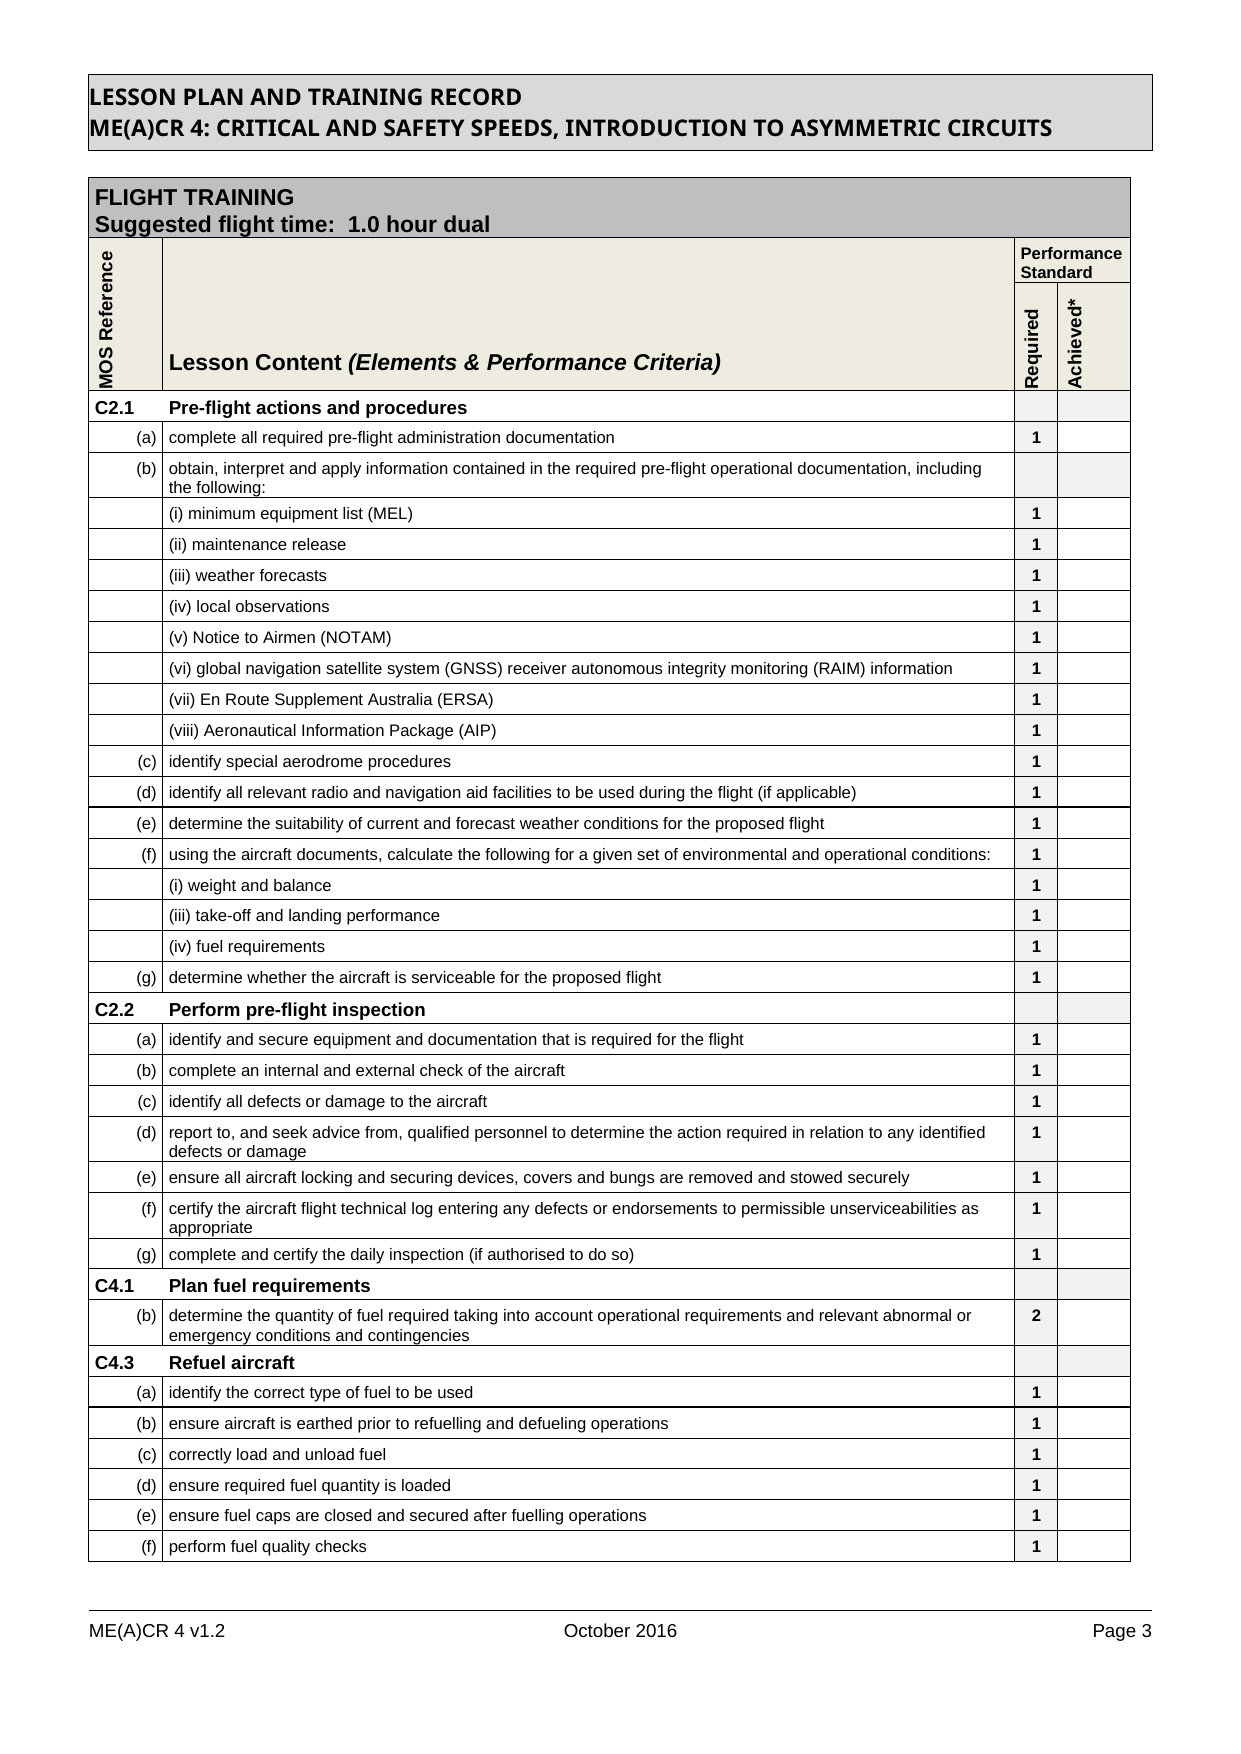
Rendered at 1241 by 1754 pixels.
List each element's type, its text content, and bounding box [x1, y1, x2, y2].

table_cell Performance Standard [1015, 238, 1130, 282]
table_cell [89, 529, 162, 559]
table_cell [89, 560, 162, 590]
table_cell [89, 622, 162, 652]
table_cell 1 [1015, 684, 1057, 714]
table_cell 1 [1015, 869, 1057, 899]
table_cell [1058, 1408, 1130, 1437]
table_cell [1058, 993, 1130, 1023]
table_cell 1 [1015, 1239, 1057, 1268]
table_cell [1058, 453, 1130, 497]
table_cell [1015, 391, 1057, 421]
table_cell Perform pre-flight inspection [163, 993, 1014, 1023]
table_cell perform fuel quality checks [163, 1531, 1014, 1561]
table_cell 1 [1015, 715, 1057, 744]
table_cell [89, 1024, 162, 1054]
table_cell [89, 1055, 162, 1085]
table_cell 1 [1015, 1500, 1057, 1530]
table_cell obtain, interpret and apply information contained in the required pre-flight operational documentation, including the following: [163, 453, 1014, 497]
table_cell En Route Supplement Australia (ERSA) [163, 684, 1014, 714]
table_cell 1 [1015, 591, 1057, 621]
table_cell [89, 1300, 162, 1344]
table_cell [1058, 1239, 1130, 1268]
table_cell 1 [1015, 560, 1057, 590]
table_cell identify all defects or damage to the aircraft [163, 1086, 1014, 1116]
table_cell [89, 808, 162, 837]
table_cell 1 [1015, 529, 1057, 559]
table_cell [1058, 529, 1130, 559]
table_cell [89, 1469, 162, 1499]
table_cell 1 [1015, 931, 1057, 961]
table_cell identify and secure equipment and documentation that is required for the flight [163, 1024, 1014, 1054]
table_cell using the aircraft documents, calculate the following for a given set of environmental and operational conditions: [163, 839, 1014, 868]
table_cell 1 [1015, 622, 1057, 652]
table_cell 1 [1015, 1531, 1057, 1561]
table_cell minimum equipment list (MEL) [163, 498, 1014, 528]
table_cell C2.2 [89, 993, 162, 1023]
table_cell [1058, 498, 1130, 528]
table_cell [1058, 1162, 1130, 1192]
table_cell [89, 1162, 162, 1192]
table_cell Notice to Airmen (NOTAM) [163, 622, 1014, 652]
table_cell complete and certify the daily inspection (if authorised to do so) [163, 1239, 1014, 1268]
table_cell 1 [1015, 962, 1057, 992]
table_cell [89, 1531, 162, 1561]
table_cell fuel requirements [163, 931, 1014, 961]
table_cell [1058, 653, 1130, 683]
table_cell [89, 746, 162, 776]
table_cell 1 [1015, 1086, 1057, 1116]
table_cell [1058, 560, 1130, 590]
table_cell 1 [1015, 1055, 1057, 1085]
table_cell global navigation satellite system (GNSS) receiver autonomous integrity monitoring (RAIM) information [163, 653, 1014, 683]
table_header FLIGHT TRAINING Suggested flight time: 1.0 hour dual [89, 178, 1130, 237]
table_cell Pre-flight actions and procedures [163, 391, 1014, 421]
table_cell Plan fuel requirements [163, 1269, 1014, 1299]
table_cell 1 [1015, 777, 1057, 806]
table_cell [89, 1500, 162, 1530]
table_cell Refuel aircraft [163, 1346, 1014, 1376]
table_cell Lesson Content (Elements & Performance Criteria) [163, 238, 1014, 390]
table_cell [1058, 900, 1130, 930]
table_cell identify the correct type of fuel to be used [163, 1377, 1014, 1406]
table_cell complete an internal and external check of the aircraft [163, 1055, 1014, 1085]
table_cell 1 [1015, 808, 1057, 837]
table_cell 1 [1015, 900, 1057, 930]
table_cell 2 [1015, 1300, 1057, 1344]
table_cell [1015, 1269, 1057, 1299]
table_cell 1 [1015, 498, 1057, 528]
table_cell report to, and seek advice from, qualified personnel to determine the action required in relation to any identified defects or damage [163, 1117, 1014, 1161]
table_cell [89, 1086, 162, 1116]
table_cell [1058, 808, 1130, 837]
table_cell 1 [1015, 422, 1057, 452]
table_cell Required [1015, 283, 1057, 390]
table_cell Achieved* [1058, 283, 1130, 390]
table_cell [89, 422, 162, 452]
table_cell [1015, 453, 1057, 497]
table_cell take-off and landing performance [163, 900, 1014, 930]
table_cell [1058, 1377, 1130, 1406]
table_cell [89, 1377, 162, 1406]
table_cell [89, 900, 162, 930]
table_cell [89, 1239, 162, 1268]
table_cell 1 [1015, 1024, 1057, 1054]
table_cell [1058, 746, 1130, 776]
table_cell [1058, 591, 1130, 621]
table_cell 1 [1015, 1408, 1057, 1437]
table_cell [89, 715, 162, 744]
table_cell [89, 839, 162, 868]
table_cell weather forecasts [163, 560, 1014, 590]
table_cell [1058, 684, 1130, 714]
table_cell 1 [1015, 1439, 1057, 1468]
table_cell C4.1 [89, 1269, 162, 1299]
table_cell identify all relevant radio and navigation aid facilities to be used during the flight (if applicable) [163, 777, 1014, 806]
table_cell ensure aircraft is earthed prior to refuelling and defueling operations [163, 1408, 1014, 1437]
table_cell [89, 498, 162, 528]
table_cell [1058, 1531, 1130, 1561]
table_cell [1015, 1346, 1057, 1376]
table_cell [89, 1117, 162, 1161]
table_cell [1058, 1269, 1130, 1299]
table_cell 1 [1015, 1377, 1057, 1406]
table_cell [1058, 869, 1130, 899]
table_cell identify special aerodrome procedures [163, 746, 1014, 776]
table_cell [1058, 715, 1130, 744]
table_cell 1 [1015, 1469, 1057, 1499]
table_cell 1 [1015, 1193, 1057, 1237]
table_cell 1 [1015, 1117, 1057, 1161]
table_cell [1058, 1500, 1130, 1530]
table_cell [1058, 391, 1130, 421]
table_cell [1058, 1055, 1130, 1085]
table_cell determine whether the aircraft is serviceable for the proposed flight [163, 962, 1014, 992]
table_cell C2.1 [89, 391, 162, 421]
table_cell [89, 869, 162, 899]
table_cell [1058, 1086, 1130, 1116]
table_cell [1058, 777, 1130, 806]
table_cell ensure required fuel quantity is loaded [163, 1469, 1014, 1499]
table_cell [89, 653, 162, 683]
table_cell local observations [163, 591, 1014, 621]
table_cell 1 [1015, 653, 1057, 683]
table_cell [89, 962, 162, 992]
table_cell MOS Reference [89, 238, 162, 390]
table_cell [1058, 1193, 1130, 1237]
table_cell [1058, 1024, 1130, 1054]
table_cell [89, 453, 162, 497]
table_cell certify the aircraft flight technical log entering any defects or endorsements to permissible unserviceabilities as appropriate [163, 1193, 1014, 1237]
table_cell [1058, 422, 1130, 452]
table_cell [1015, 993, 1057, 1023]
table_cell [1058, 839, 1130, 868]
table_cell [1058, 1300, 1130, 1344]
table_cell [1058, 1346, 1130, 1376]
table_cell [89, 1439, 162, 1468]
table_cell determine the quantity of fuel required taking into account operational requirements and relevant abnormal or emergency conditions and contingencies [163, 1300, 1014, 1344]
table_cell [1058, 1117, 1130, 1161]
table_cell [1058, 622, 1130, 652]
table_cell [1058, 1469, 1130, 1499]
table_cell ensure all aircraft locking and securing devices, covers and bungs are removed and stowed securely [163, 1162, 1014, 1192]
table_cell [89, 684, 162, 714]
table_cell Aeronautical Information Package (AIP) [163, 715, 1014, 744]
table_cell [1058, 931, 1130, 961]
table_cell complete all required pre-flight administration documentation [163, 422, 1014, 452]
table_cell ensure fuel caps are closed and secured after fuelling operations [163, 1500, 1014, 1530]
table_cell correctly load and unload fuel [163, 1439, 1014, 1468]
table_cell 1 [1015, 839, 1057, 868]
table_cell determine the suitability of current and forecast weather conditions for the proposed flight [163, 808, 1014, 837]
table_cell [1058, 962, 1130, 992]
table_cell [89, 777, 162, 806]
table_cell [89, 1193, 162, 1237]
table_cell [1058, 1439, 1130, 1468]
table_cell maintenance release [163, 529, 1014, 559]
table_cell weight and balance [163, 869, 1014, 899]
table_cell [89, 931, 162, 961]
table_cell C4.3 [89, 1346, 162, 1376]
table_cell [89, 591, 162, 621]
table_cell 1 [1015, 746, 1057, 776]
table_cell 1 [1015, 1162, 1057, 1192]
table_cell [89, 1408, 162, 1437]
